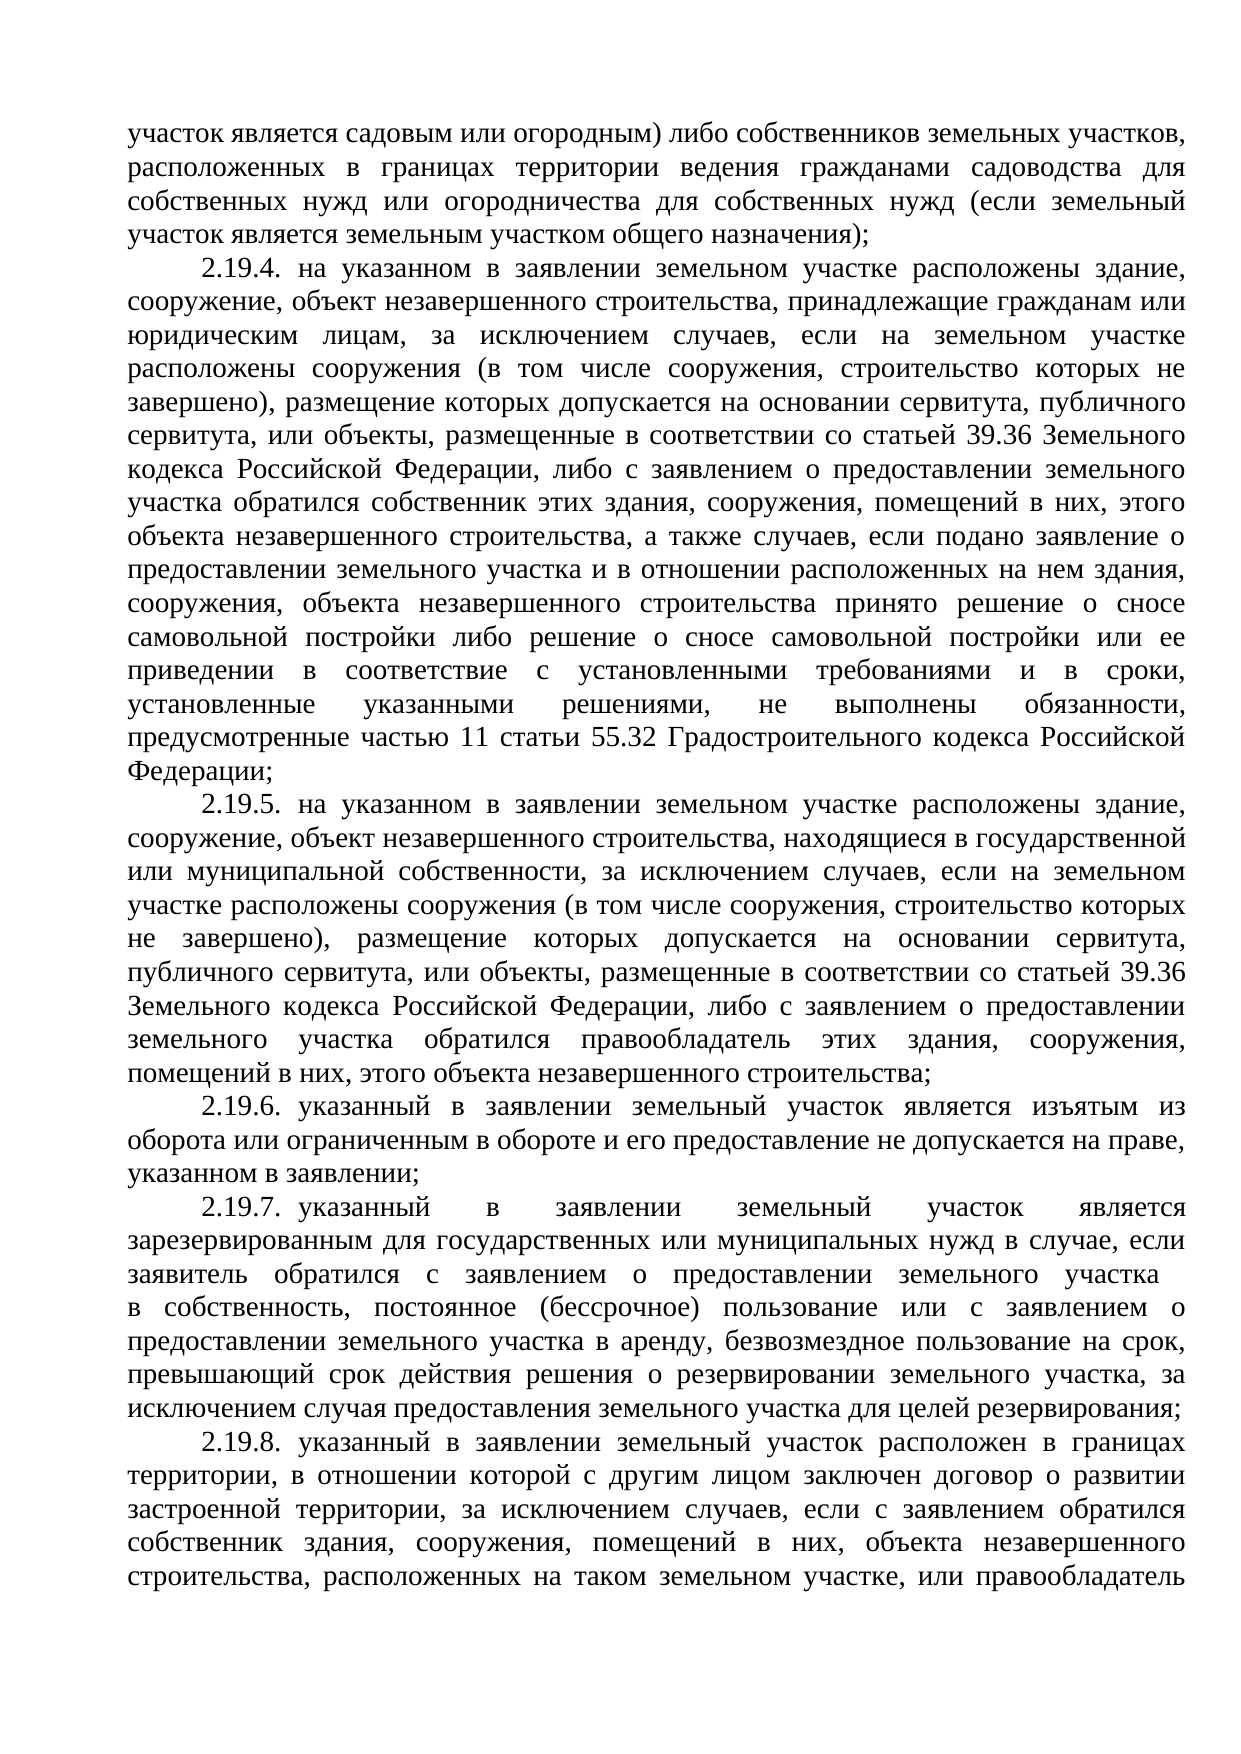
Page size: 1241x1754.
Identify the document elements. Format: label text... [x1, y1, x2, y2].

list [127, 1424, 1187, 1591]
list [127, 116, 1187, 250]
list на указанном в заявлении земельном участке расположены здание, сооружение, объект незавершенного строительства, находящиеся в государственной или муниципальной собственности, за исключением случаев, если на земельном участке расположены сооружения (в том числе сооружения, строительство которых не завершено), размещение которых допускается на основании сервитута, публичного сервитута, или объекты, размещенные в соответствии со статьей 39.36 Земельного кодекса Российской Федерации, либо с заявлением о предоставлении земельного участка обратился правообладатель этих здания, сооружения, помещений в них, этого объекта незавершенного строительства; [127, 786, 1187, 1088]
list указанный в заявлении земельный участок является зарезервированным для государственных или муниципальных нужд в случае, если заявитель обратился с заявлением о предоставлении земельного участка в собственность, постоянное (бессрочное) пользование или с заявлением о предоставлении земельного участка в аренду, безвозмездное пользование на срок, превышающий срок действия решения о резервировании земельного участка, за исключением случая предоставления земельного участка для целей резервирования; [127, 1189, 1187, 1424]
list указанный в заявлении земельный участок является изъятым из оборота или ограниченным в обороте и его предоставление не допускается на праве, указанном в заявлении; [127, 1088, 1187, 1189]
list на указанном в заявлении земельном участке расположены здание, сооружение, объект незавершенного строительства, принадлежащие гражданам или юридическим лицам, за исключением случаев, если на земельном участке расположены сооружения (в том числе сооружения, строительство которых не завершено), размещение которых допускается на основании сервитута, публичного сервитута, или объекты, размещенные в соответствии со статьей 39.36 Земельного кодекса Российской Федерации, либо с заявлением о предоставлении земельного участка обратился собственник этих здания, сооружения, помещений в них, этого объекта незавершенного строительства, а также случаев, если подано заявление о предоставлении земельного участка и в отношении расположенных на нем здания, сооружения, объекта незавершенного строительства принято решение о сносе самовольной постройки либо решение о сносе самовольной постройки или ее приведении в соответствие с установленными требованиями и в сроки, установленные указанными решениями, не выполнены обязанности, предусмотренные частью 11 статьи 55.32 Градостроительного кодекса Российской Федерации; [127, 250, 1187, 786]
